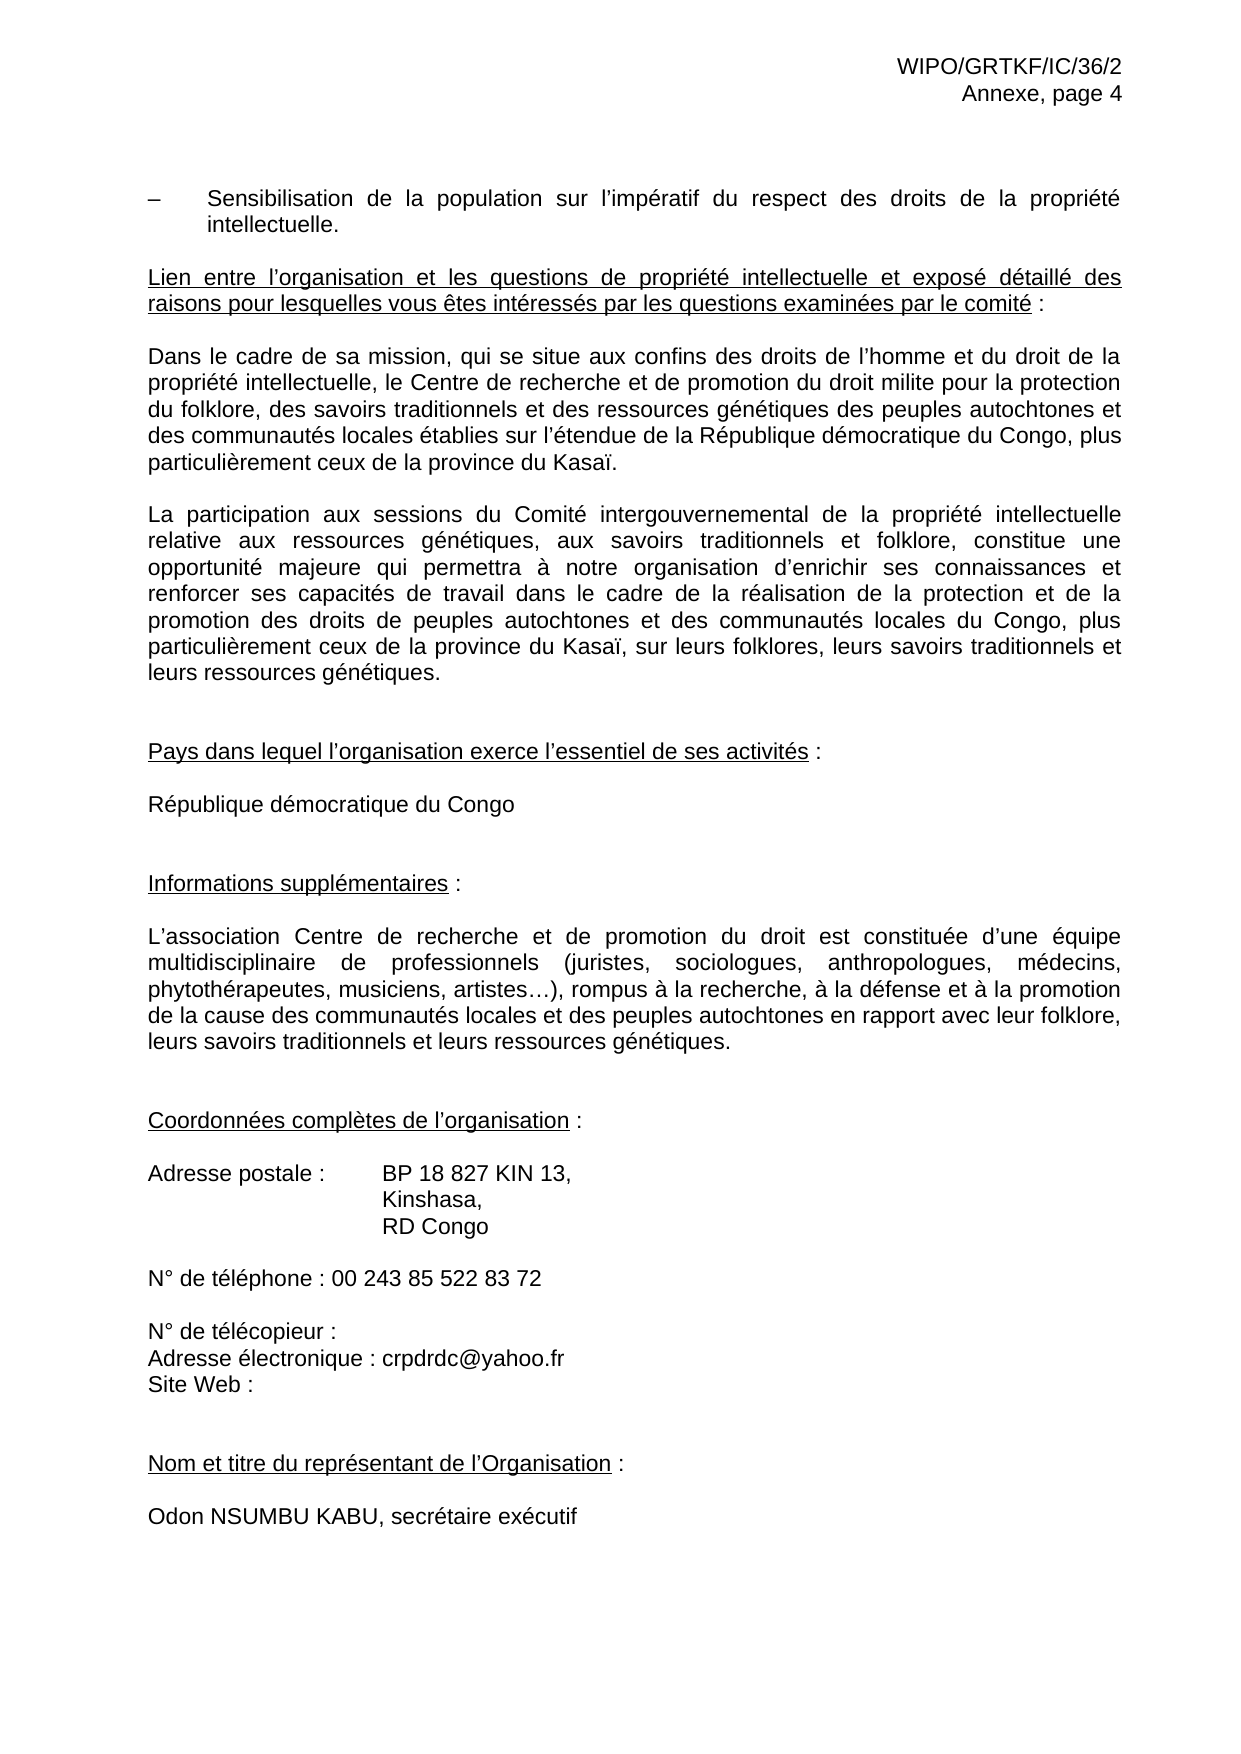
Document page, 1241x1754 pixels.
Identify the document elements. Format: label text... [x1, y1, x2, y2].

text N° de téléphone : 00 243 85 522 83 72 [148, 1265, 1122, 1292]
text Site Web : [148, 1371, 1122, 1397]
text Informations supplémentaires : [148, 870, 1122, 896]
text Nom et titre du représentant de l’Organisation : [148, 1450, 1122, 1476]
text La participation aux sessions du Comité intergouvernemental de la propriété intellectuelle relative aux ressources génétiques, aux savoirs traditionnels et folklore, constitue une opportunité majeure qui permettra à notre organisation d’enrichir ses connaissances et renforcer ses capacités de travail dans le cadre de la réalisation de la protection et de la promotion des droits de peuples autochtones et des communautés locales du Congo, plus particulièrement ceux de la province du Kasaï, sur leurs folklores, leurs savoirs traditionnels et leurs ressources génétiques. [148, 501, 1122, 686]
text Pays dans lequel l’organisation exerce l’essentiel de ses activités : [148, 738, 1122, 765]
text RD Congo [323, 1213, 1122, 1239]
text Lien entre l’organisation et les questions de propriété intellectuelle et exposé détaillé des raisons pour lesquelles vous êtes intéressés par les questions examinées par le comité : [148, 288, 1122, 317]
text République démocratique du Congo [148, 791, 1122, 817]
text – Sensibilisation de la population sur l’impératif du respect des droits de la propriété intellectuelle. [148, 185, 1122, 238]
text Coordonnées complètes de l’organisation : [148, 1107, 1122, 1134]
text L’association Centre de recherche et de promotion du droit est constituée d’une équipe multidisciplinaire de professionnels (juristes, sociologues, anthropologues, médecins, phytothérapeutes, musiciens, artistes…), rompus à la recherche, à la défense et à la promotion de la cause des communautés locales et des peuples autochtones en rapport avec leur folklore, leurs savoirs traditionnels et leurs ressources génétiques. [148, 923, 1122, 1054]
text Adresse électronique : crpdrdc@yahoo.fr [148, 1344, 1122, 1371]
text Kinshasa, [323, 1186, 1122, 1213]
text N° de télécopieur : [148, 1318, 1122, 1344]
text Lien entre l’organisation et les questions de propriété intellectuelle et exposé détaillé des raisons pour lesquelles vous êtes intéressés par les questions examinées par le comité : [148, 264, 1122, 287]
text Adresse postale : BP 18 827 KIN 13, [148, 1160, 1122, 1186]
text Dans le cadre de sa mission, qui se situe aux confins des droits de l’homme et du droit de la propriété intellectuelle, le Centre de recherche et de promotion du droit milite pour la protection du folklore, des savoirs traditionnels et des ressources génétiques des peuples autochtones et des communautés locales établies sur l’étendue de la République démocratique du Congo, plus particulièrement ceux de la province du Kasaï. [148, 343, 1122, 475]
text Odon NSUMBU KABU, secrétaire exécutif [148, 1503, 1122, 1529]
